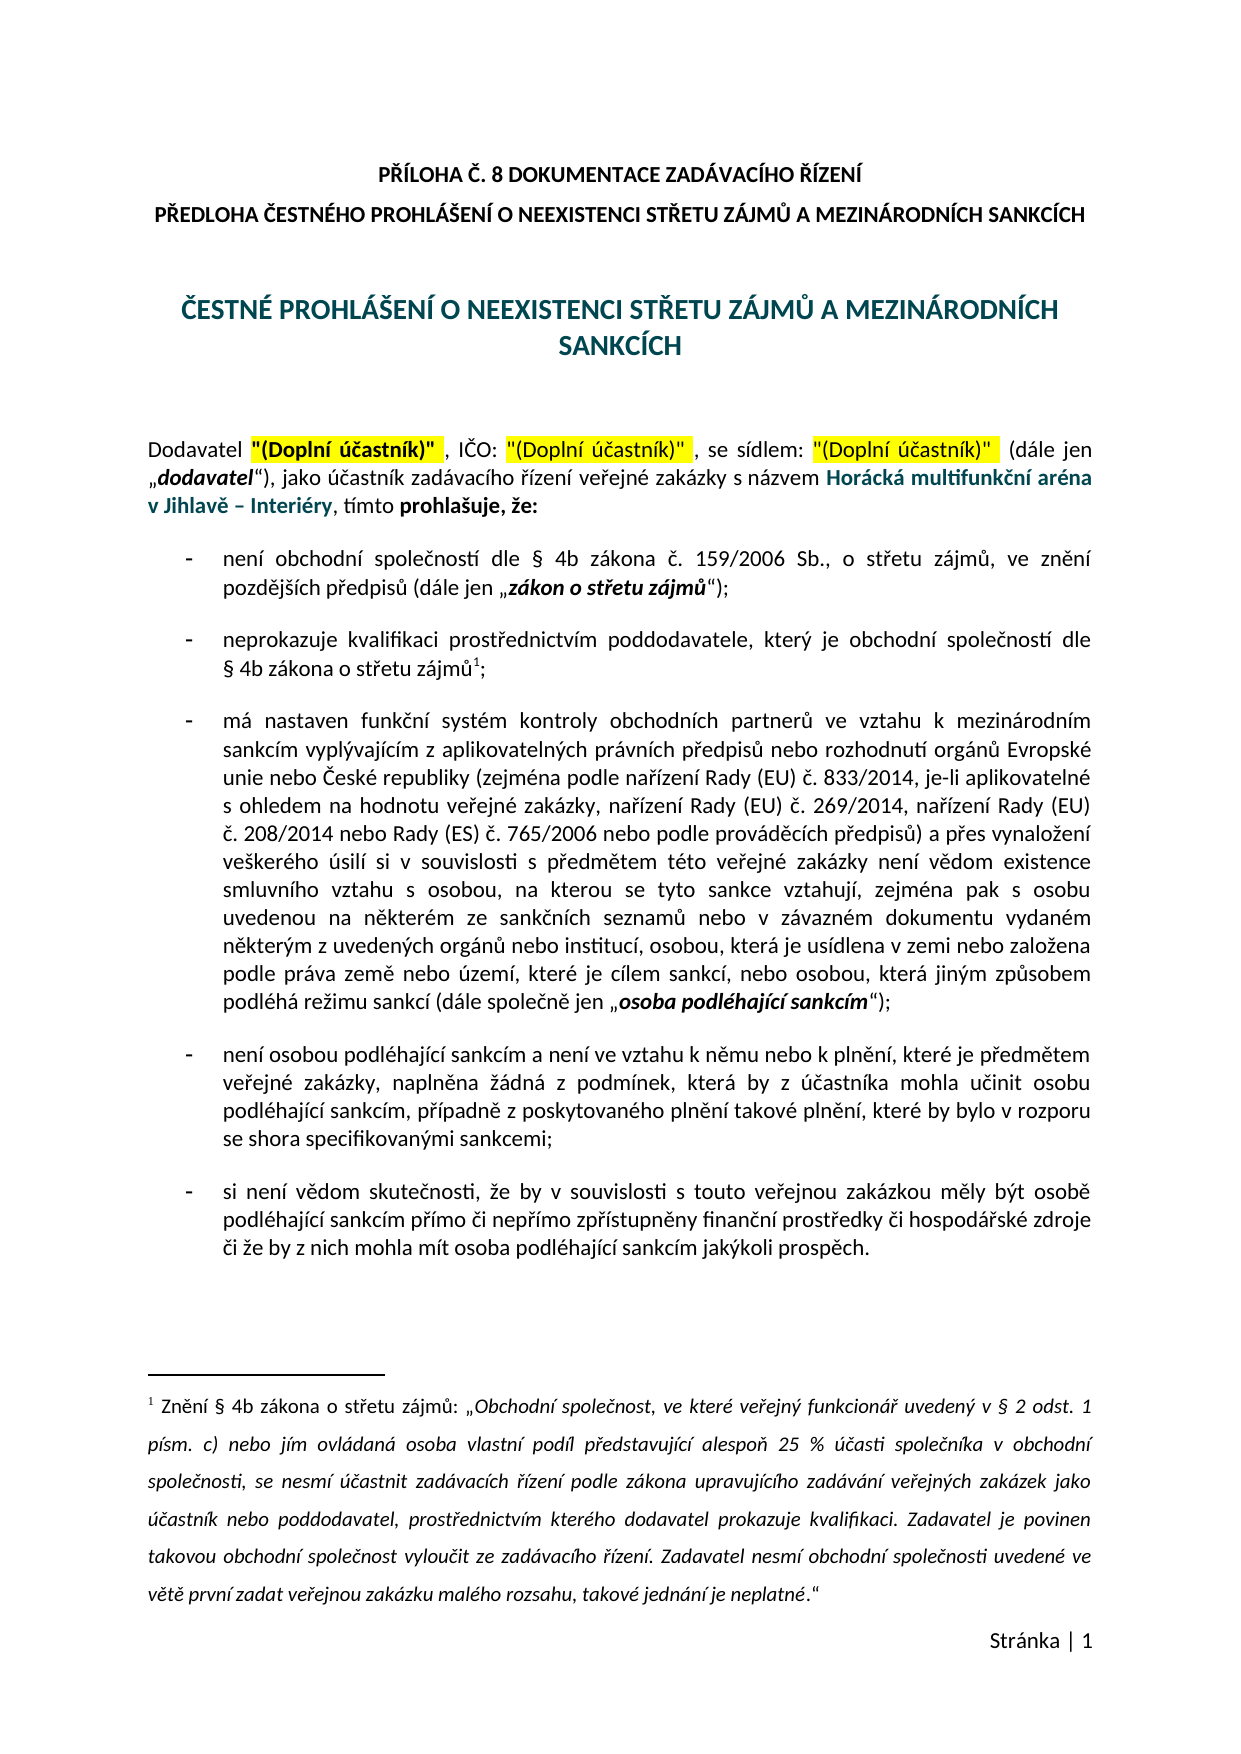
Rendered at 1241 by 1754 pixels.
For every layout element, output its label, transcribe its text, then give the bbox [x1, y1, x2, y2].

text čestné prohlášení o NEEXISTENCI STŘETU ZÁJMŮ a mezinárodních sankcích [148, 291, 1093, 362]
list není osobou podléhající sankcím a není ve vztahu k němu nebo k plnění, které je předmětem veřejné zakázky, naplněna žádná z podmínek, která by z účastníka mohla učinit osobu podléhající sankcím, případně z poskytovaného plnění takové plnění, které by bylo v rozporu se shora specifikovanými sankcemi; [185, 1040, 1093, 1152]
list neprokazuje kvalifikaci prostřednictvím poddodavatele, který je obchodní společností dle § 4b zákona o střetu zájmů; [185, 626, 1093, 682]
text Dodavatel , IČO: , se sídlem: (dále jen „dodavatel“), jako účastník zadávacího řízení veřejné zakázky s názvem Horácká multifunkční aréna v Jihlavě – Interiéry, tímto prohlašuje, že: [148, 436, 1093, 519]
text Předloha čestného prohlášení o NEEXISTENCI STŘETU ZÁJMŮ a mezinárodních sankcích [148, 201, 1093, 229]
text Příloha č. 8 dokumentace zadávacího řízení [148, 160, 1093, 188]
list není obchodní společností dle § 4b zákona č. 159/2006 Sb., o střetu zájmů, ve znění pozdějších předpisů (dále jen „zákon o střetu zájmů“); [185, 544, 1093, 601]
list má nastaven funkční systém kontroly obchodních partnerů ve vztahu k mezinárodním sankcím vyplývajícím z aplikovatelných právních předpisů nebo rozhodnutí orgánů Evropské unie nebo České republiky (zejména podle nařízení Rady (EU) č. 833/2014, je-li aplikovatelné s ohledem na hodnotu veřejné zakázky, nařízení Rady (EU) č. 269/2014, nařízení Rady (EU) č. 208/2014 nebo Rady (ES) č. 765/2006 nebo podle prováděcích předpisů) a přes vynaložení veškerého úsilí si v souvislosti s předmětem této veřejné zakázky není vědom existence smluvního vztahu s osobou, na kterou se tyto sankce vztahují, zejména pak s osobu uvedenou na některém ze sankčních seznamů nebo v závazném dokumentu vydaném některým z uvedených orgánů nebo institucí, osobou, která je usídlena v zemi nebo založena podle práva země nebo území, které je cílem sankcí, nebo osobou, která jiným způsobem podléhá režimu sankcí (dále společně jen „osoba podléhající sankcím“); [185, 707, 1093, 1015]
list si není vědom skutečnosti, že by v souvislosti s touto veřejnou zakázkou měly být osobě podléhající sankcím přímo či nepřímo zpřístupněny finanční prostředky či hospodářské zdroje či že by z nich mohla mít osoba podléhající sankcím jakýkoli prospěch. [185, 1177, 1093, 1261]
